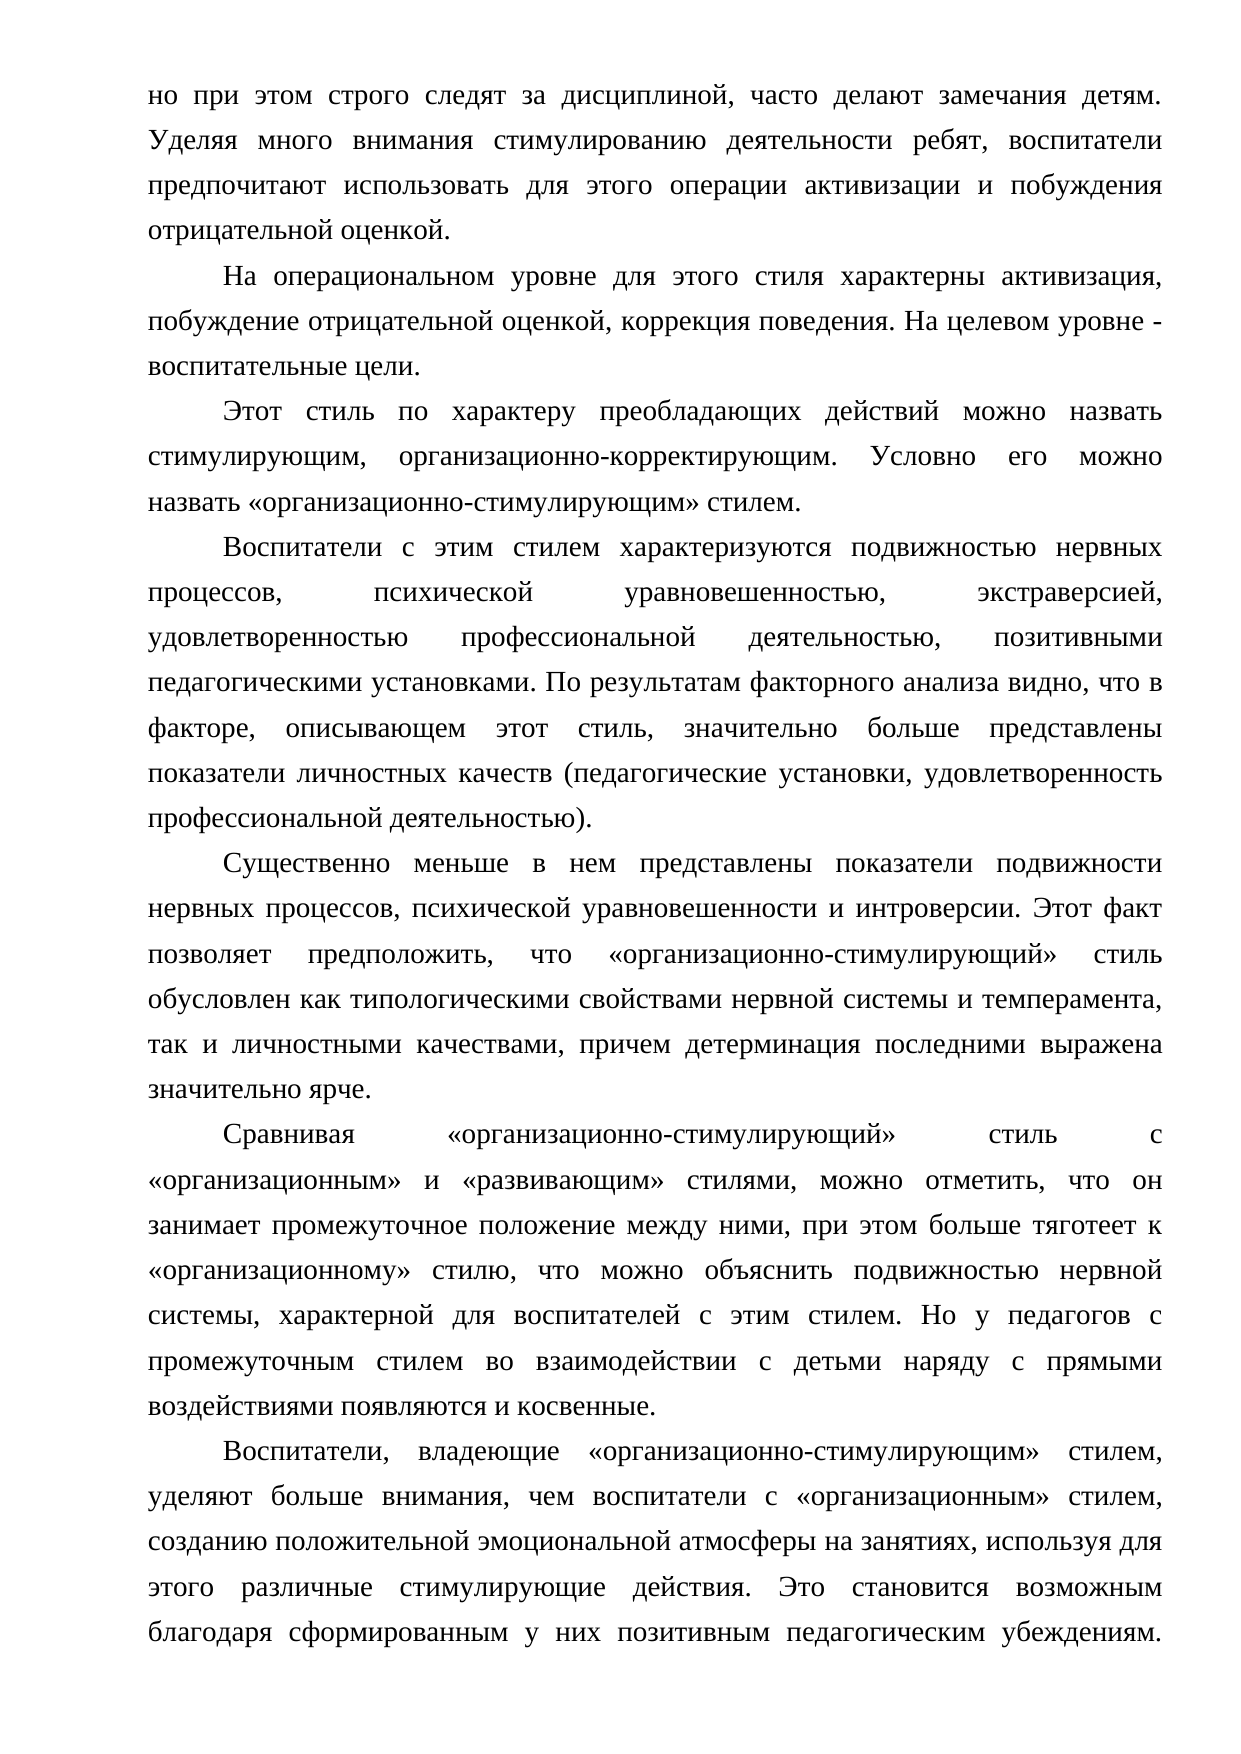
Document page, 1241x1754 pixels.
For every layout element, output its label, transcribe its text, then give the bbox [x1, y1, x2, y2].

text Существенно меньше в нем представлены показатели подвижности нервных процессов, психической уравновешенности и интроверсии. Этот факт позволяет предположить, что «организационно-стимулирующий» стиль обусловлен как типологическими свойствами нервной системы и темперамента, так и личностными качествами, причем детерминация последними выражена значительно ярче. [148, 845, 1163, 1105]
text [148, 1433, 1163, 1647]
text Воспитатели с этим стилем характеризуются подвижностью нервных процессов, психической уравновешенностью, экстраверсией, удовлетворенностью профессиональной деятельностью, позитивными педагогическими установками. По результатам факторного анализа видно, что в факторе, описывающем этот стиль, значительно больше представлены показатели личностных качеств (педагогические установки, удовлетворенность профессиональной деятельностью). [148, 529, 1163, 834]
text Этот стиль по характеру преобладающих действий можно назвать стимулирующим, организационно-корректирующим. Условно его можно назвать «организационно-стимулирующим» стилем. [148, 393, 1163, 517]
text Сравнивая «организационно-стимулирующий» стиль с «организационным» и «развивающим» стилями, можно отметить, что он занимает промежуточное положение между ними, при этом больше тяготеет к «организационному» стилю, что можно объяснить подвижностью нервной системы, характерной для воспитателей с этим стилем. Но у педагогов с промежуточным стилем во взаимодействии с детьми наряду с прямыми воздействиями появляются и косвенные. [148, 1117, 1163, 1421]
text На операциональном уровне для этого стиля характерны активизация, побуждение отрицательной оценкой, коррекция поведения. На целевом уровне - воспитательные цели. [148, 258, 1163, 382]
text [148, 77, 1163, 246]
